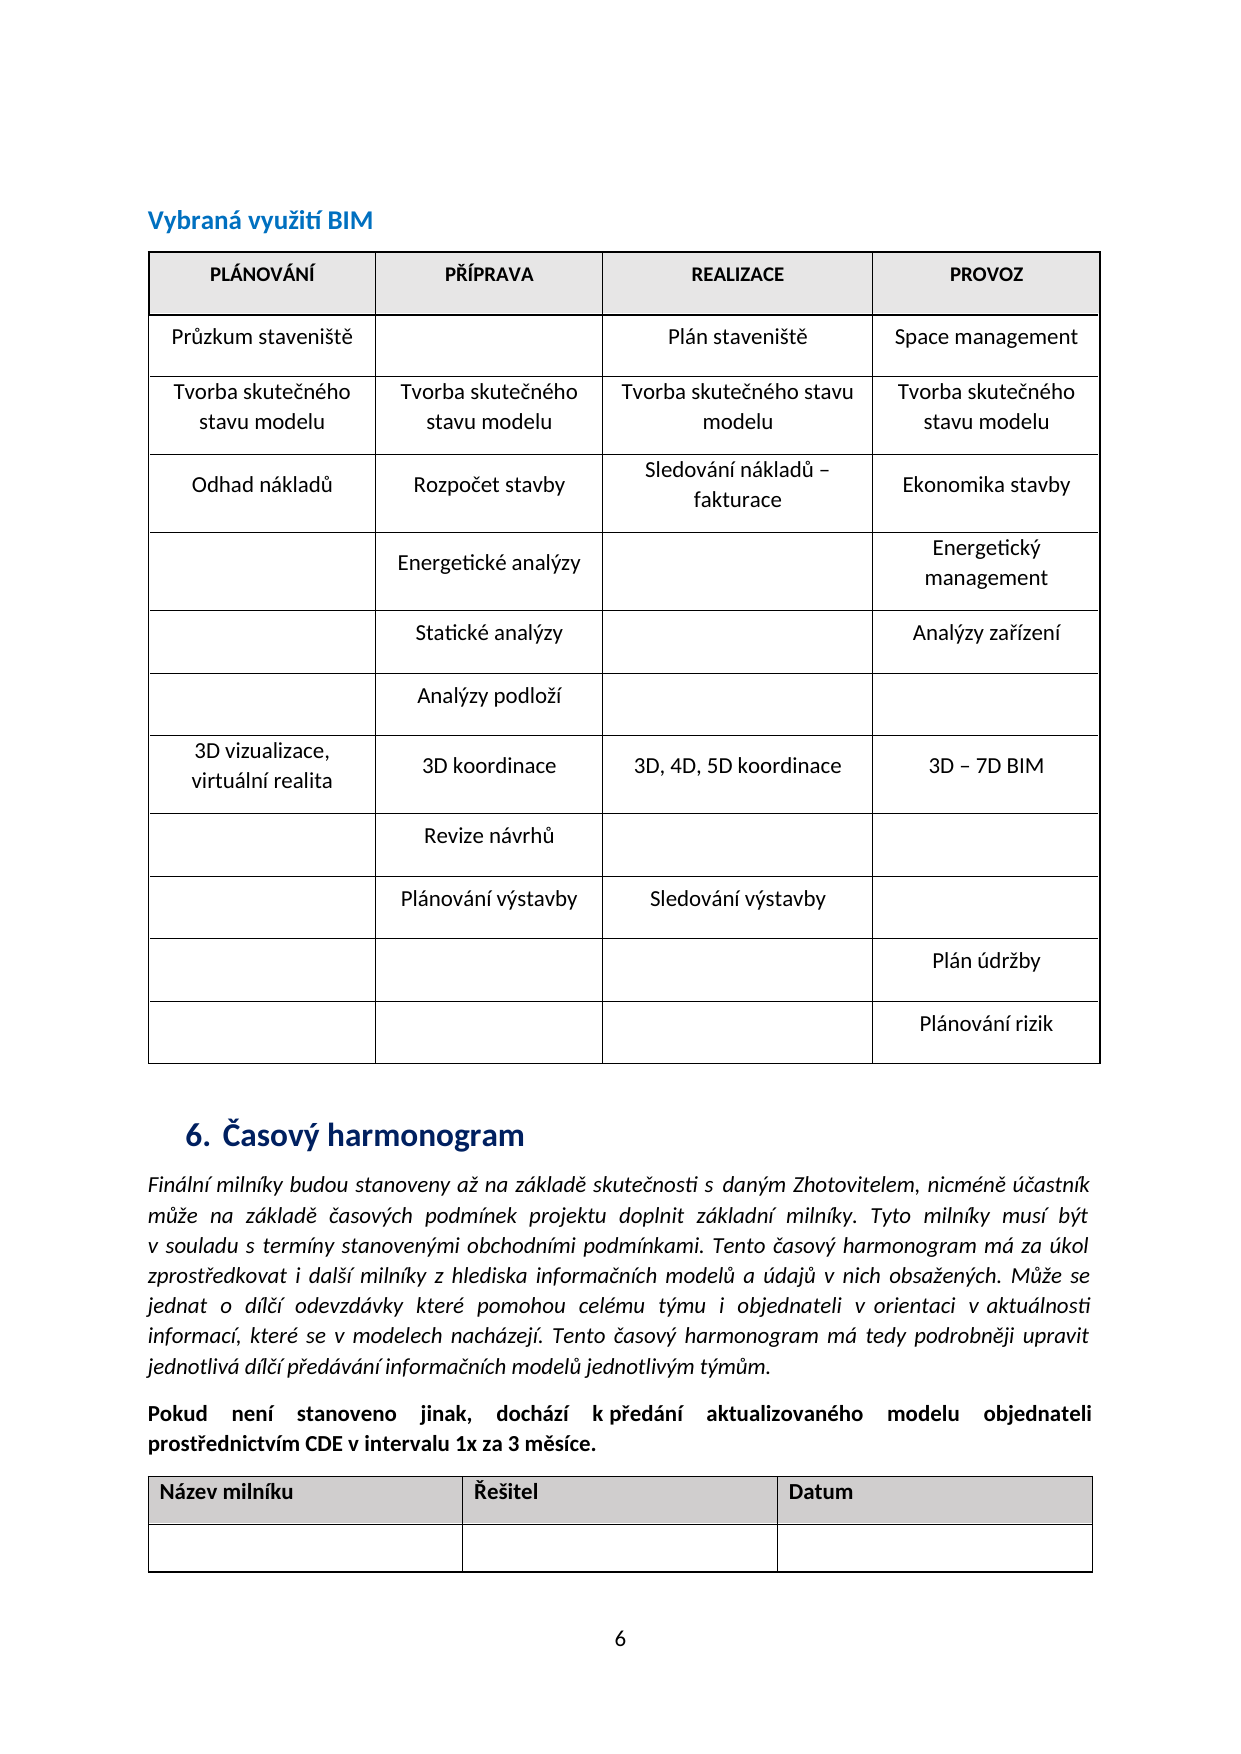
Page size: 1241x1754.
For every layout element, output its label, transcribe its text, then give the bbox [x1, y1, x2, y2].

table_header Název milníku [149, 1477, 462, 1523]
table_header Datum [778, 1477, 1092, 1523]
table_cell [463, 1525, 777, 1571]
table_cell [149, 938, 375, 1001]
table_cell Tvorba skutečného stavu modelu [149, 376, 375, 454]
table_cell Space management [873, 314, 1099, 376]
subtitle Vybraná využití BIM [148, 203, 1093, 236]
table_cell [603, 939, 872, 1001]
text Finální milníky budou stanoveny až na základě skutečnosti s daným Zhotovitelem, nicméně účastník může na základě časových podmínek projektu doplnit základní milníky. Tyto milníky musí být v souladu s termíny stanovenými obchodními podmínkami. Tento časový harmonogram má za úkol zprostředkovat i další milníky z hlediska informačních modelů a údajů v nich obsažených. Může se jednat o dílčí odevzdávky které pomohou celému týmu i objednateli v orientaci v aktuálnosti informací, které se v modelech nacházejí. Tento časový harmonogram má tedy podrobněji upravit jednotlivá dílčí předávání informačních modelů jednotlivým týmům. [148, 1171, 1093, 1380]
table_cell [149, 673, 375, 735]
table_cell Tvorba skutečného stavu modelu [376, 377, 602, 454]
table_cell Statické analýzy [376, 611, 602, 672]
table_cell Revize návrhů [376, 814, 602, 876]
table_header PROVOZ [873, 253, 1099, 313]
table_cell [376, 939, 602, 1001]
table_cell Plán staveniště [603, 316, 872, 376]
table_header Řešitel [463, 1477, 777, 1523]
table_cell Rozpočet stavby [376, 455, 602, 532]
table_header REALIZACE [603, 253, 872, 313]
table_cell [149, 1001, 375, 1063]
table_header PLÁNOVÁNÍ [150, 253, 375, 313]
table_cell 3D – 7D BIM [873, 735, 1099, 813]
table_cell [603, 674, 872, 735]
table_cell Odhad nákladů [149, 454, 375, 532]
table_cell [778, 1525, 1092, 1571]
table_cell Sledování nákladů – fakturace [603, 455, 872, 532]
table_cell [873, 813, 1099, 876]
table_cell [376, 1002, 602, 1063]
table_cell [603, 611, 872, 672]
table_cell 3D koordinace [376, 736, 602, 813]
table_cell [149, 813, 375, 876]
table_cell [603, 1002, 872, 1063]
subtitle Časový harmonogram [185, 1114, 1093, 1155]
table_cell [149, 610, 375, 672]
table_cell Sledování výstavby [603, 877, 872, 938]
table_cell [149, 1525, 462, 1571]
table_cell Plánování výstavby [376, 877, 602, 938]
table_cell Energetické analýzy [376, 533, 602, 610]
table_cell [149, 876, 375, 938]
table_cell Tvorba skutečného stavu modelu [873, 376, 1099, 454]
table_cell [149, 532, 375, 610]
table_cell Plánování rizik [873, 1001, 1099, 1063]
table_cell [603, 533, 872, 610]
table_cell [376, 316, 602, 376]
table_cell 3D vizualizace, virtuální realita [149, 735, 375, 813]
table_cell [873, 876, 1099, 938]
table_cell Průzkum staveniště [149, 316, 375, 376]
table_header PŘÍPRAVA [376, 253, 602, 313]
table_cell Ekonomika stavby [873, 454, 1099, 532]
table_cell Tvorba skutečného stavu modelu [603, 377, 872, 454]
table_cell Analýzy podloží [376, 674, 602, 735]
table_cell 3D, 4D, 5D koordinace [603, 736, 872, 813]
table_cell Energetický management [873, 532, 1099, 610]
table_cell [873, 673, 1099, 735]
text Pokud není stanoveno jinak, dochází k předání aktualizovaného modelu objednateli prostřednictvím CDE v intervalu 1x za 3 měsíce. [148, 1399, 1093, 1457]
table_cell Analýzy zařízení [873, 610, 1099, 672]
table_cell Plán údržby [873, 938, 1099, 1001]
table_cell [603, 814, 872, 876]
